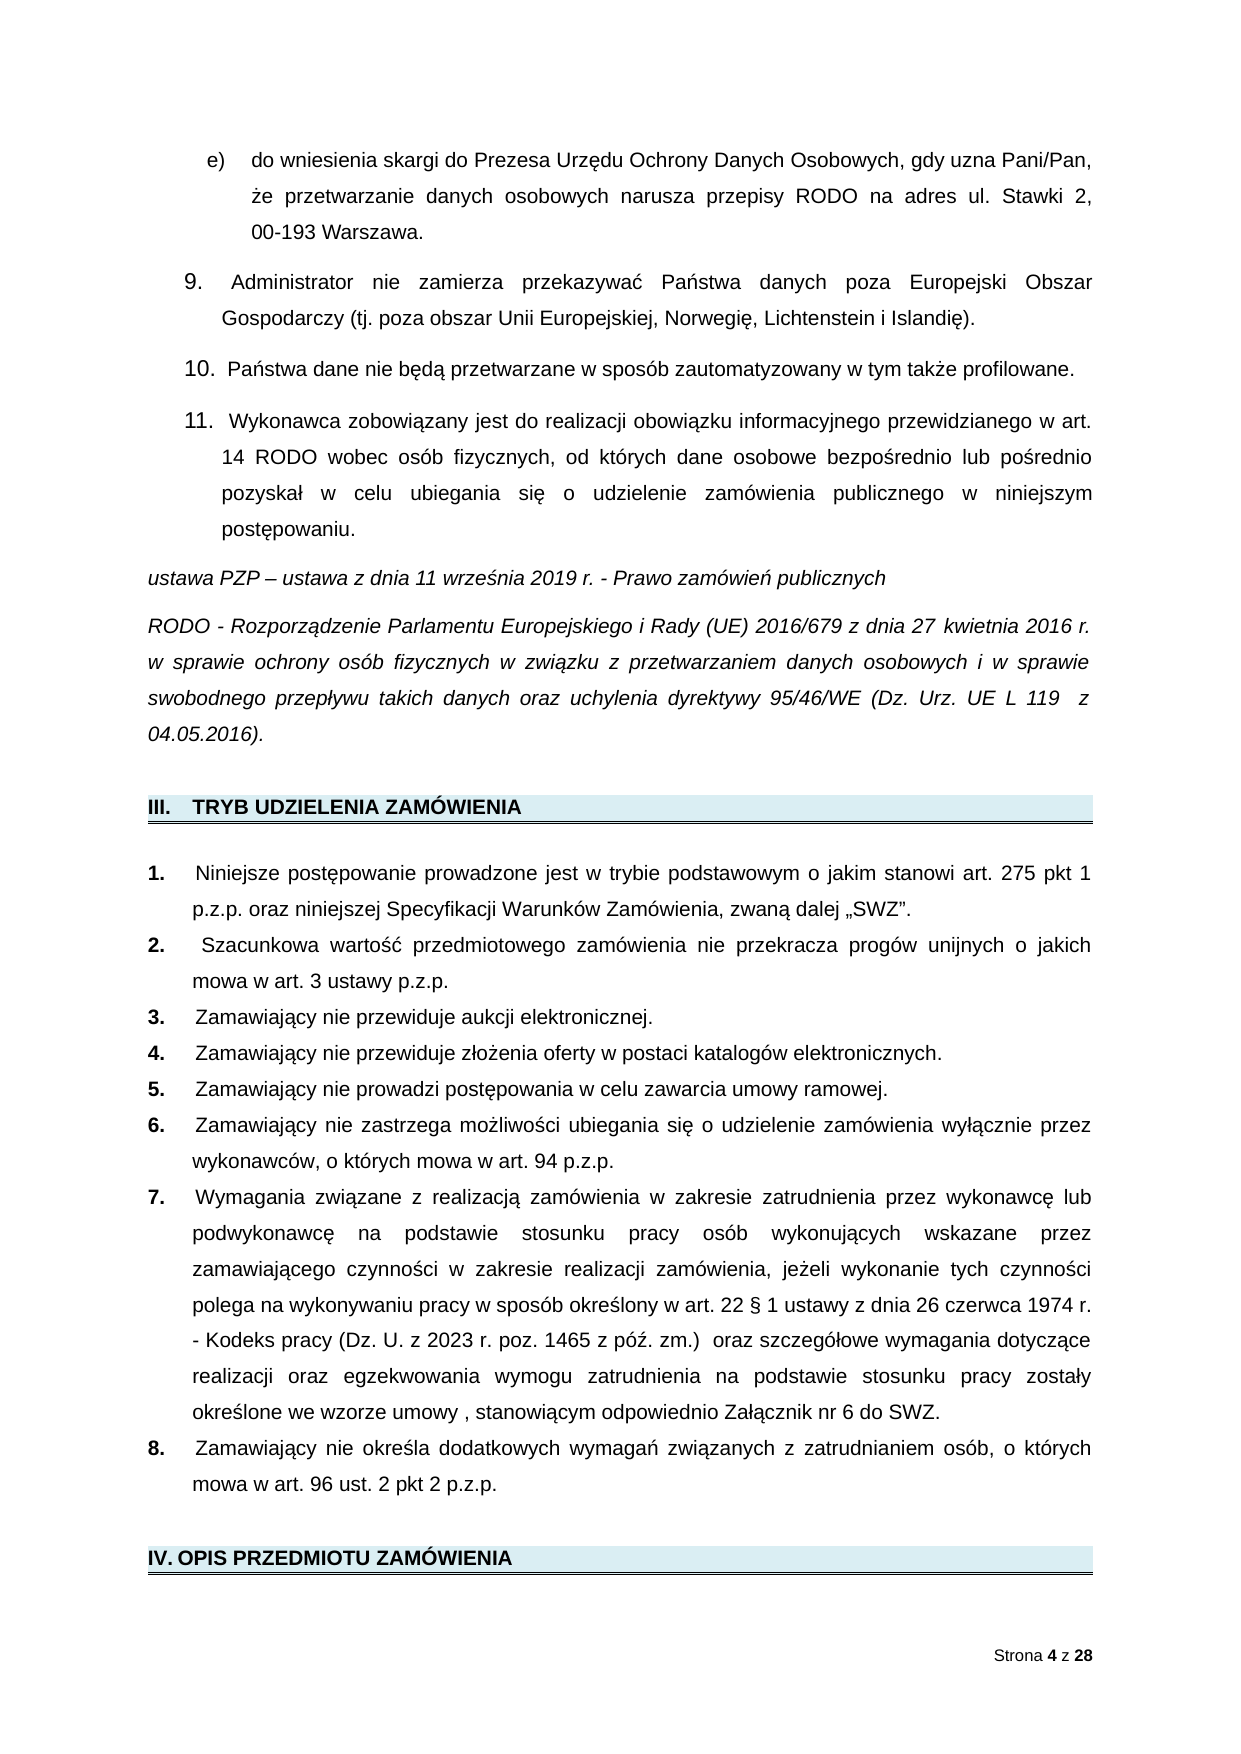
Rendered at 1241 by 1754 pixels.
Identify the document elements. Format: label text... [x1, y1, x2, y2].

list Administrator nie zamierza przekazywać Państwa danych poza Europejski Obszar Gospodarczy (tj. poza obszar Unii Europejskiej, Norwegię, Lichtenstein i Islandię). [184, 268, 1093, 330]
text RODO - Rozporządzenie Parlamentu Europejskiego i Rady (UE) 2016/679 z dnia 27 kwietnia 2016 r. w sprawie ochrony osób fizycznych w związku z przetwarzaniem danych osobowych i w sprawie swobodnego przepływu takich danych oraz uchylenia dyrektywy 95/46/WE (Dz. Urz. UE L 119 z 04.05.2016). [148, 614, 1093, 746]
list Niniejsze postępowanie prowadzone jest w trybie podstawowym o jakim stanowi art. 275 pkt 1 p.z.p. oraz niniejszej Specyfikacji Warunków Zamówienia, zwaną dalej „SWZ”. [148, 861, 1093, 921]
list do wniesienia skargi do Prezesa Urzędu Ochrony Danych Osobowych, gdy uzna Pani/Pan, że przetwarzanie danych osobowych narusza przepisy RODO na adres ul. Stawki 2, 00-193 Warszawa. [207, 148, 1093, 243]
list OPIS PRZEDMIOTU ZAMÓWIENIA [148, 1546, 1093, 1572]
list TRYB UDZIELENIA ZAMÓWIENIA [148, 795, 1093, 821]
list Zamawiający nie przewiduje złożenia oferty w postaci katalogów elektronicznych. [148, 1041, 1093, 1065]
list Wymagania związane z realizacją zamówienia w zakresie zatrudnienia przez wykonawcę lub podwykonawcę na podstawie stosunku pracy osób wykonujących wskazane przez zamawiającego czynności w zakresie realizacji zamówienia, jeżeli wykonanie tych czynności polega na wykonywaniu pracy w sposób określony w art. 22 § 1 ustawy z dnia 26 czerwca 1974 r. - Kodeks pracy (Dz. U. z 2023 r. poz. 1465 z póź. zm.) oraz szczegółowe wymagania dotyczące realizacji oraz egzekwowania wymogu zatrudnienia na podstawie stosunku pracy zostały określone we wzorze umowy , stanowiącym odpowiednio Załącznik nr 6 do SWZ. [148, 1184, 1093, 1424]
list Szacunkowa wartość przedmiotowego zamówienia nie przekracza progów unijnych o jakich mowa w art. 3 ustawy p.z.p. [148, 933, 1093, 993]
list Zamawiający nie prowadzi postępowania w celu zawarcia umowy ramowej. [148, 1077, 1093, 1101]
list Zamawiający nie przewiduje aukcji elektronicznej. [148, 1005, 1093, 1029]
text ustawa PZP – ustawa z dnia 11 września 2019 r. - Prawo zamówień publicznych [148, 565, 1093, 589]
list Zamawiający nie określa dodatkowych wymagań związanych z zatrudnianiem osób, o których mowa w art. 96 ust. 2 pkt 2 p.z.p. [148, 1436, 1093, 1496]
list Państwa dane nie będą przetwarzane w sposób zautomatyzowany w tym także profilowane. [184, 355, 1093, 381]
list Wykonawca zobowiązany jest do realizacji obowiązku informacyjnego przewidzianego w art. 14 RODO wobec osób fizycznych, od których dane osobowe bezpośrednio lub pośrednio pozyskał w celu ubiegania się o udzielenie zamówienia publicznego w niniejszym postępowaniu. [184, 407, 1093, 541]
list Zamawiający nie zastrzega możliwości ubiegania się o udzielenie zamówienia wyłącznie przez wykonawców, o których mowa w art. 94 p.z.p. [148, 1113, 1093, 1173]
